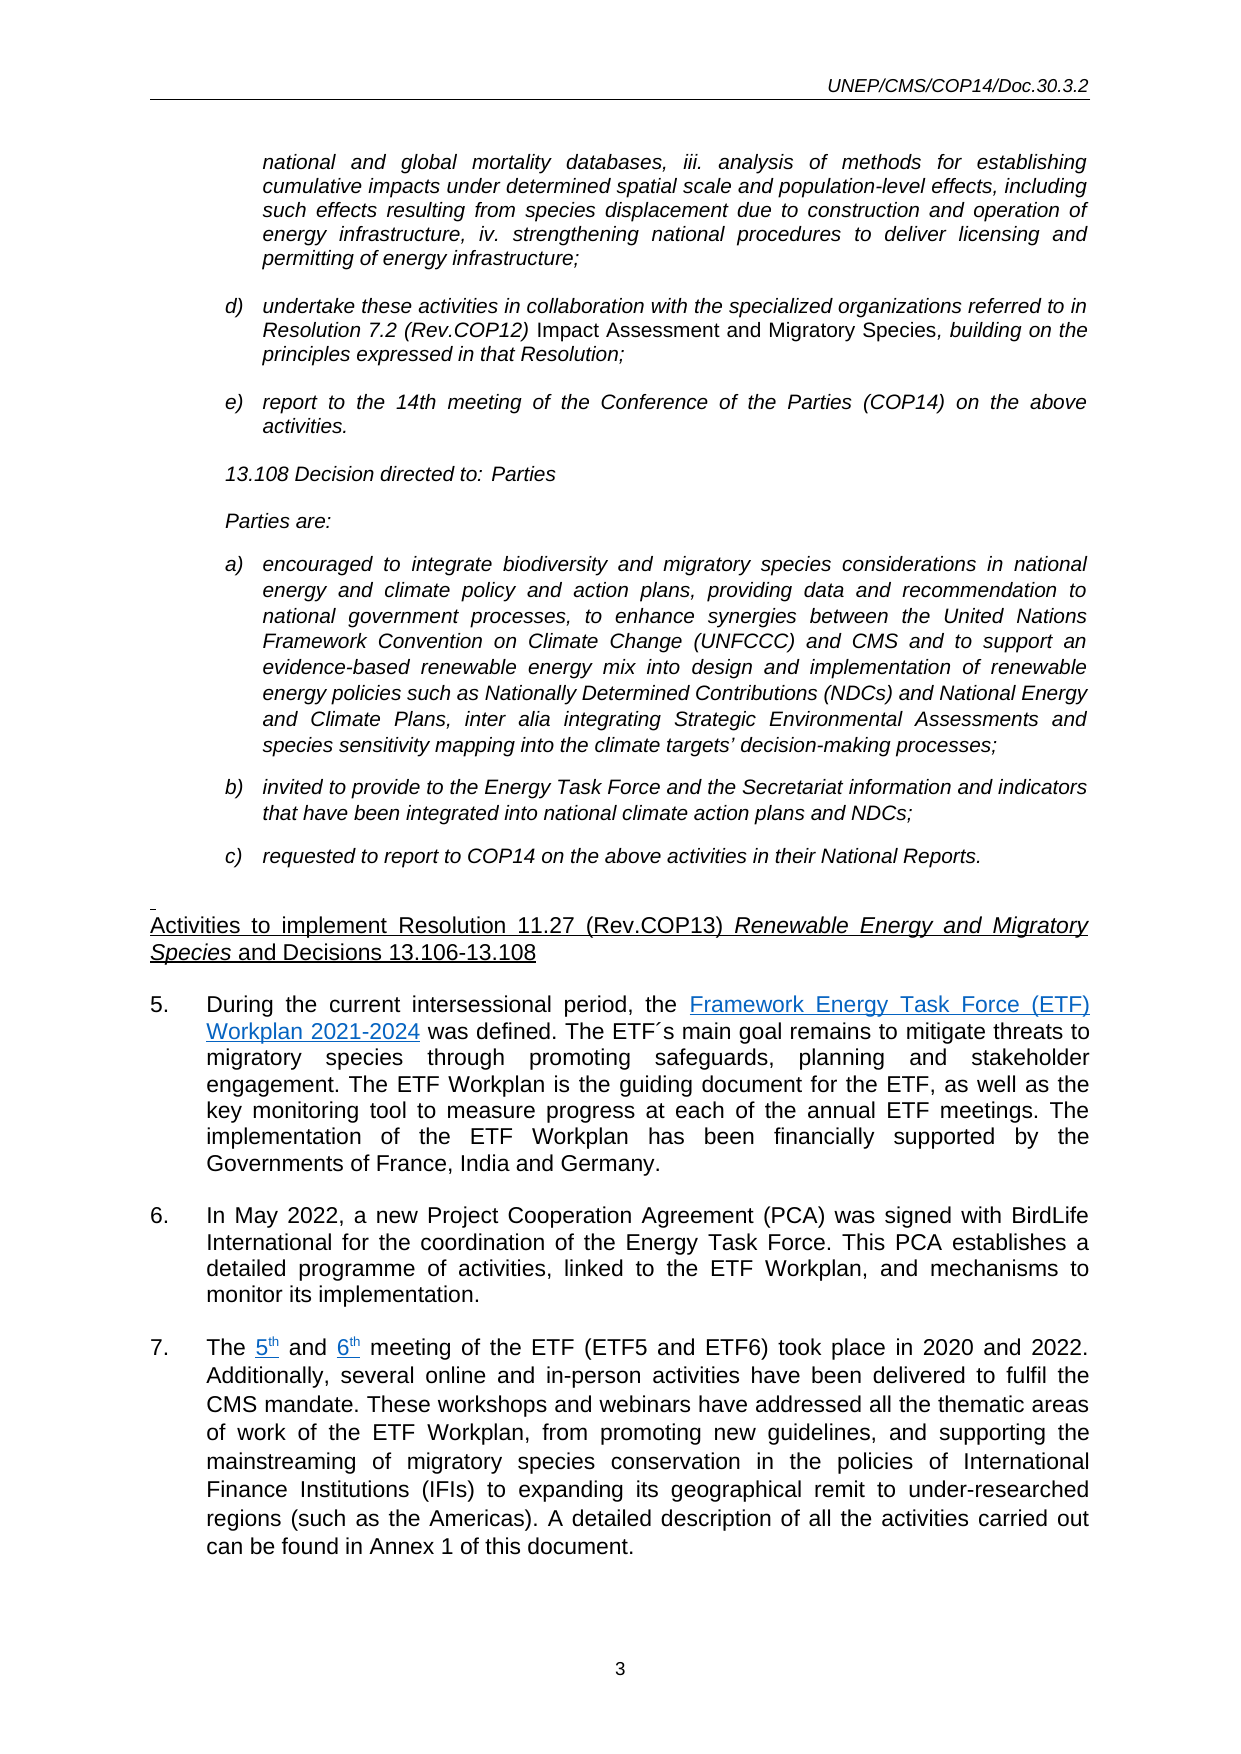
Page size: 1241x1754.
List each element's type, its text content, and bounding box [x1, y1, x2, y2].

text c) requested to report to COP14 on the above activities in their National Reports. [225, 843, 1090, 867]
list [225, 150, 1090, 270]
list During the current intersessional period, the Framework Energy Task Force (ETF) Workplan 2021-2024 was defined. The ETF´s main goal remains to mitigate threats to migratory species through promoting safeguards, planning and stakeholder engagement. The ETF Workplan is the guiding document for the ETF, as well as the key monitoring tool to measure progress at each of the annual ETF meetings. The implementation of the ETF Workplan has been financially supported by the Governments of France, India and Germany. [150, 991, 1090, 1176]
text Activities to implement Resolution 11.27 (Rev.COP13) Renewable Energy and Migratory Species and Decisions 13.106-13.108 [150, 912, 1090, 965]
list The 5th and 6th meeting of the ETF (ETF5 and ETF6) took place in 2020 and 2022. Additionally, several online and in-person activities have been delivered to fulfil the CMS mandate. These workshops and webinars have addressed all the thematic areas of work of the ETF Workplan, from promoting new guidelines, and supporting the mainstreaming of migratory species conservation in the policies of International Finance Institutions (IFIs) to expanding its geographical remit to under-researched regions (such as the Americas). A detailed description of all the activities carried out can be found in Annex 1 of this document. [150, 1334, 1090, 1559]
text b) invited to provide to the Energy Task Force and the Secretariat information and indicators that have been integrated into national climate action plans and NDCs; [225, 775, 1090, 825]
list undertake these activities in collaboration with the specialized organizations referred to in Resolution 7.2 (Rev.COP12) Impact Assessment and Migratory Species, building on the principles expressed in that Resolution; [225, 294, 1090, 366]
text a) encouraged to integrate biodiversity and migratory species considerations in national energy and climate policy and action plans, providing data and recommendation to national government processes, to enhance synergies between the United Nations Framework Convention on Climate Change (UNFCCC) and CMS and to support an evidence-based renewable energy mix into design and implementation of renewable energy policies such as Nationally Determined Contributions (NDCs) and National Energy and Climate Plans, inter alia integrating Strategic Environmental Assessments and species sensitivity mapping into the climate targets’ decision-making processes; [225, 552, 1090, 757]
list report to the 14th meeting of the Conference of the Parties (COP14) on the above activities. [225, 389, 1090, 437]
text Parties are: [225, 509, 1090, 533]
text 13.108 Decision directed to: Parties [225, 461, 1090, 485]
list In May 2022, a new Project Cooperation Agreement (PCA) was signed with BirdLife International for the coordination of the Energy Task Force. This PCA establishes a detailed programme of activities, linked to the ETF Workplan, and mechanisms to monitor its implementation. [150, 1202, 1090, 1308]
